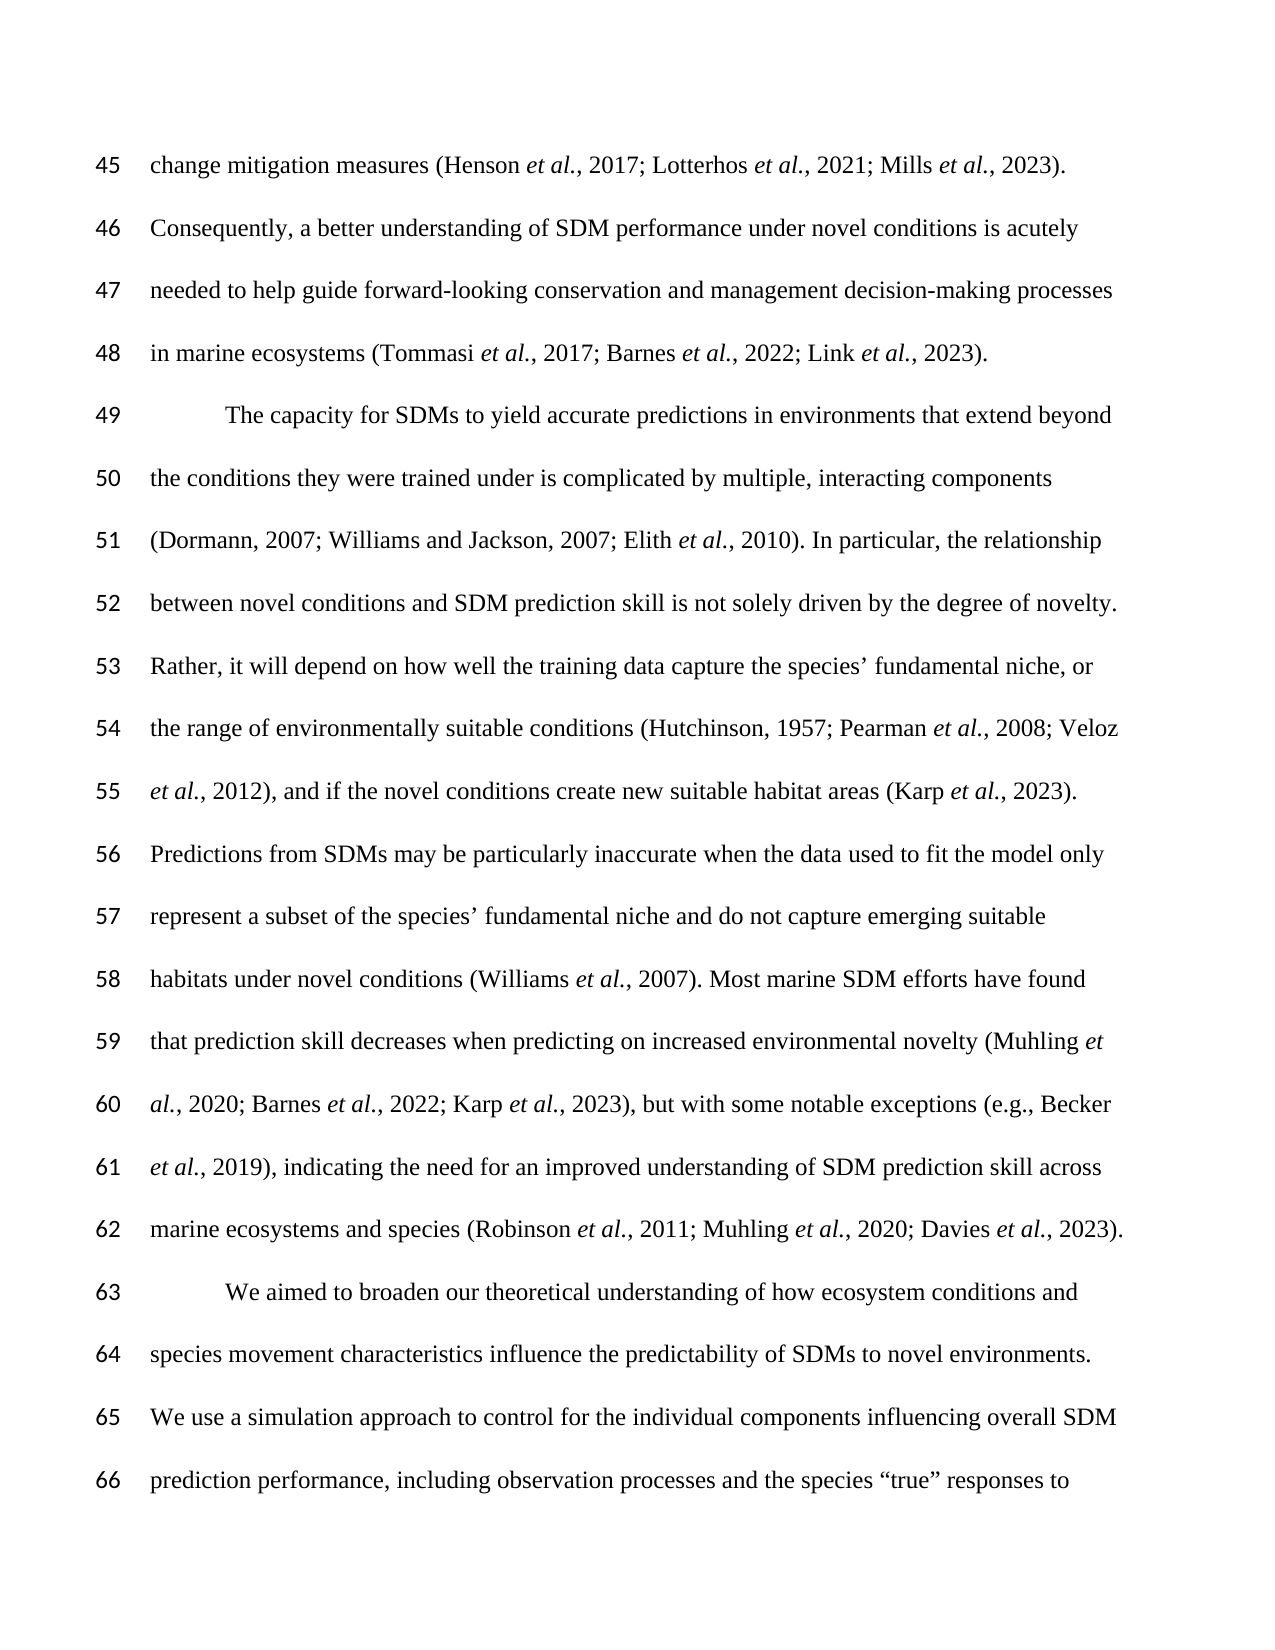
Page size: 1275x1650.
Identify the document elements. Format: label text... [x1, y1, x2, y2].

text The capacity for SDMs to yield accurate predictions in environments that extend beyond the conditions they were trained under is complicated by multiple, interacting components (Dormann, 2007; Williams and Jackson, 2007; Elith et al., 2010). In particular, the relationship between novel conditions and SDM prediction skill is not solely driven by the degree of novelty. Rather, it will depend on how well the training data capture the species’ fundamental niche, or the range of environmentally suitable conditions (Hutchinson, 1957; Pearman et al., 2008; Veloz et al., 2012), and if the novel conditions create new suitable habitat areas (Karp et al., 2023). Predictions from SDMs may be particularly inaccurate when the data used to fit the model only represent a subset of the species’ fundamental niche and do not capture emerging suitable habitats under novel conditions (Williams et al., 2007). Most marine SDM efforts have found that prediction skill decreases when predicting on increased environmental novelty (Muhling et al., 2020; Barnes et al., 2022; Karp et al., 2023), but with some notable exceptions (e.g., Becker et al., 2019), indicating the need for an improved understanding of SDM prediction skill across marine ecosystems and species (Robinson et al., 2011; Muhling et al., 2020; Davies et al., 2023). [150, 400, 1125, 1243]
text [150, 150, 1125, 367]
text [150, 1277, 1125, 1493]
